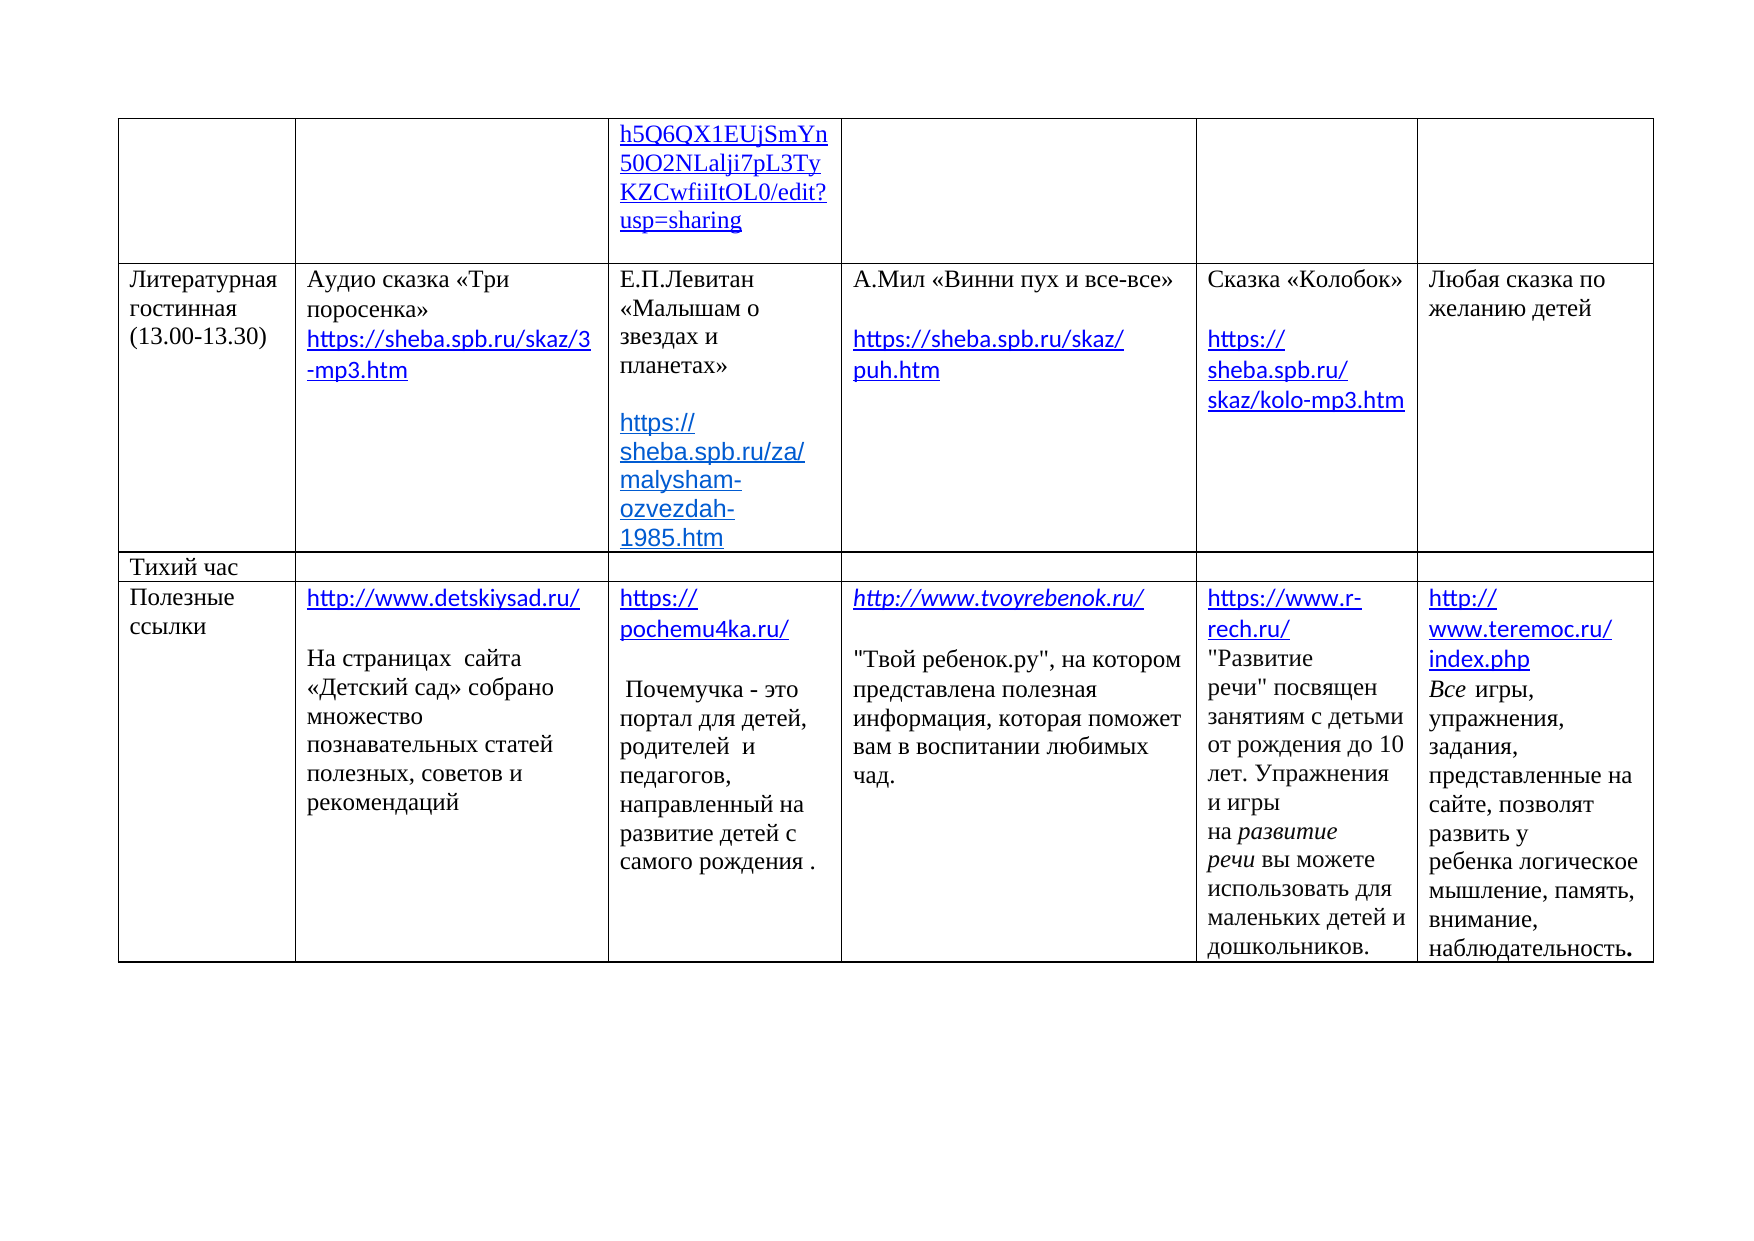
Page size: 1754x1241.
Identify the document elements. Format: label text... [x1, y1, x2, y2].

table_cell [1197, 553, 1417, 581]
table_cell [609, 553, 841, 581]
table_cell [1418, 553, 1653, 581]
table_cell Е.П.Левитан «Малышам о звездах и планетах» https://sheba.spb.ru/za/malysham-ozvezdah-1985.htm [609, 264, 841, 551]
table_cell [296, 553, 608, 581]
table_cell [119, 119, 295, 263]
table_cell http://www.detskiysad.ru/ На страницах сайта «Детский сад» собрано множество познавательных статей полезных, советов и рекомендаций [296, 582, 608, 961]
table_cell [1197, 119, 1417, 263]
table_cell Тихий час [119, 553, 295, 581]
table_cell https://pochemu4ka.ru/ Почемучка - это портал для детей, родителей и педагогов, направленный на развитие детей с самого рождения . [609, 582, 841, 961]
table_cell https://www.r-rech.ru/ "Развитие речи" посвящен занятиям с детьми от рождения до 10 лет. Упражнения и игры на развитие речи вы можете использовать для маленьких детей и дошкольников. [1197, 582, 1417, 961]
table_cell Любая сказка по желанию детей [1418, 264, 1653, 551]
table_cell Аудио сказка «Три поросенка» https://sheba.spb.ru/skaz/3-mp3.htm [296, 264, 608, 551]
table_cell А.Мил «Винни пух и все-все» https://sheba.spb.ru/skaz/puh.htm [842, 264, 1196, 551]
table_cell Сказка «Колобок» https://sheba.spb.ru/skaz/kolo-mp3.htm [1197, 264, 1417, 551]
table_cell [842, 553, 1196, 581]
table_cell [1418, 119, 1653, 263]
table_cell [609, 119, 841, 263]
table_cell http://www.tvoyrebenok.ru/ "Твой ребенок.ру", на котором представлена полезная информация, которая поможет вам в воспитании любимых чад. [842, 582, 1196, 961]
table_cell Литературная гостинная (13.00-13.30) [119, 264, 295, 551]
table_cell http://www.teremoc.ru/index.php Все игры, упражнения, задания, представленные на сайте, позволят развить у ребенка логическое мышление, память, внимание, наблюдательность. [1418, 582, 1653, 961]
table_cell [296, 119, 608, 263]
table_cell Полезные ссылки [119, 582, 295, 961]
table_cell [842, 119, 1196, 263]
